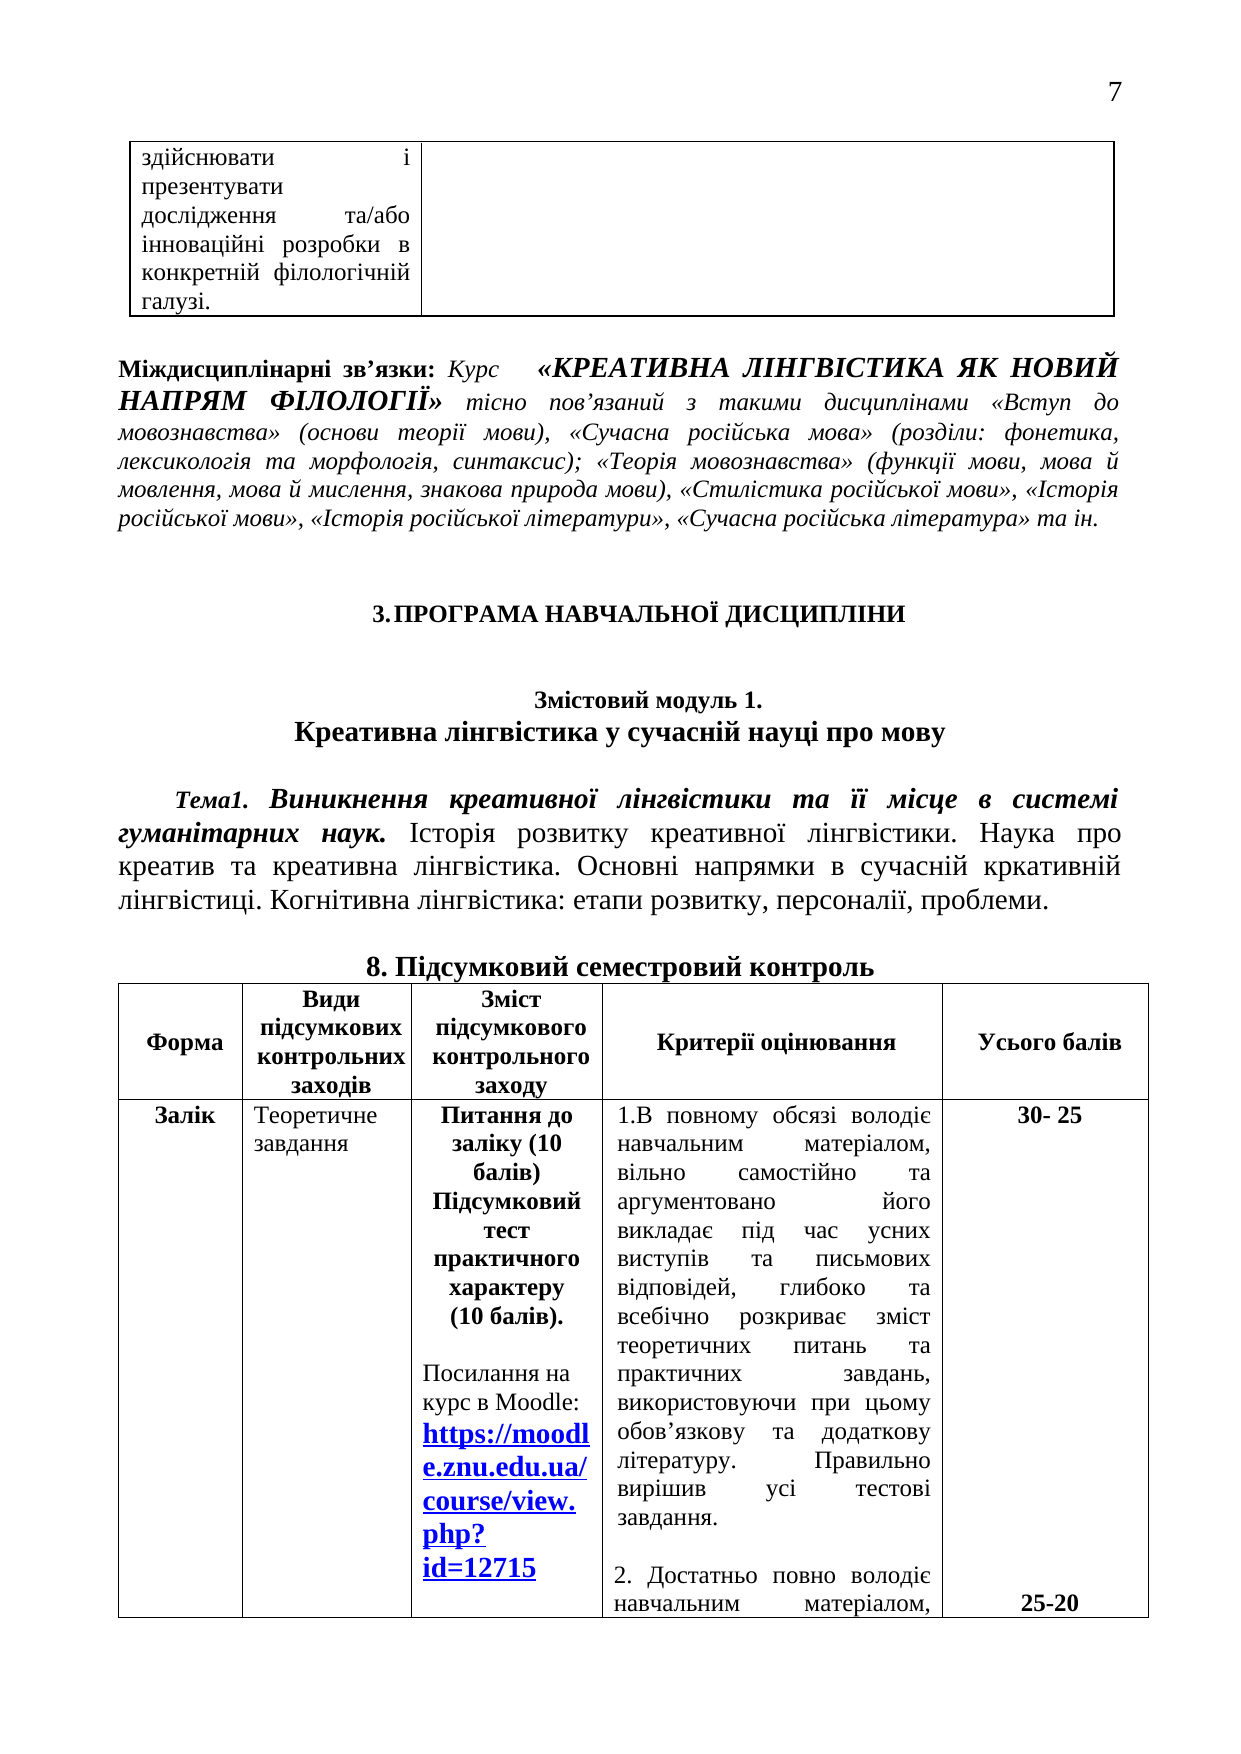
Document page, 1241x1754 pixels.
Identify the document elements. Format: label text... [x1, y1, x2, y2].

table_cell Залік [119, 1100, 242, 1617]
table_header Критерії оцінювання [603, 984, 942, 1099]
text Міждисциплінарні зв’язки: Курс «КРЕАТИВНА ЛІНГВІСТИКА ЯК НОВИЙ НАПРЯМ ФІЛОЛОГІЇ» тісно пов’язаний з такими дисциплінами «Вступ до мовознавства» (основи теорії мови), «Сучасна російська мова» (розділи: фонетика, лексикологія та морфологія, синтаксис); «Теорія мовознавства» (функції мови, мова й мовлення, мова й мислення, знакова природа мови), «Стилістика російської мови», «Історія російської мови», «Історія російської літератури», «Сучасна російська література» та ін. [118, 350, 1122, 532]
table_header Зміст підсумкового контрольного заходу [412, 984, 602, 1099]
table_header Усього балів [943, 984, 1148, 1099]
table_header Форма [119, 984, 242, 1099]
text 8. Підсумковий семестровий контроль [118, 949, 1122, 983]
text Змістовий модуль 1. [118, 685, 1122, 714]
list ПРОГРАМА НАВЧАЛЬНОЇ ДИСЦИПЛІНИ [156, 599, 1122, 628]
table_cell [603, 1100, 942, 1617]
table_cell [422, 142, 1113, 315]
table_cell Теоретичне завдання [243, 1100, 411, 1617]
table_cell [943, 1100, 1148, 1617]
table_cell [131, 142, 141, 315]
table_header Види підсумкових контрольних заходів [243, 984, 411, 1099]
text Тема1. Виникнення креативної лінгвістики та її місце в системі гуманітарних наук. Історія розвитку креативної лінгвістики. Наука про креатив та креативна лінгвістика. Основні напрямки в сучасній кркативній лінгвістиці. Когнітивна лінгвістика: етапи розвитку, персоналії, проблеми. [118, 781, 1122, 916]
text Креативна лінгвістика у сучасній науці про мову [118, 714, 1122, 748]
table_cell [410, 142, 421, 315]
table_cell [412, 1100, 602, 1617]
